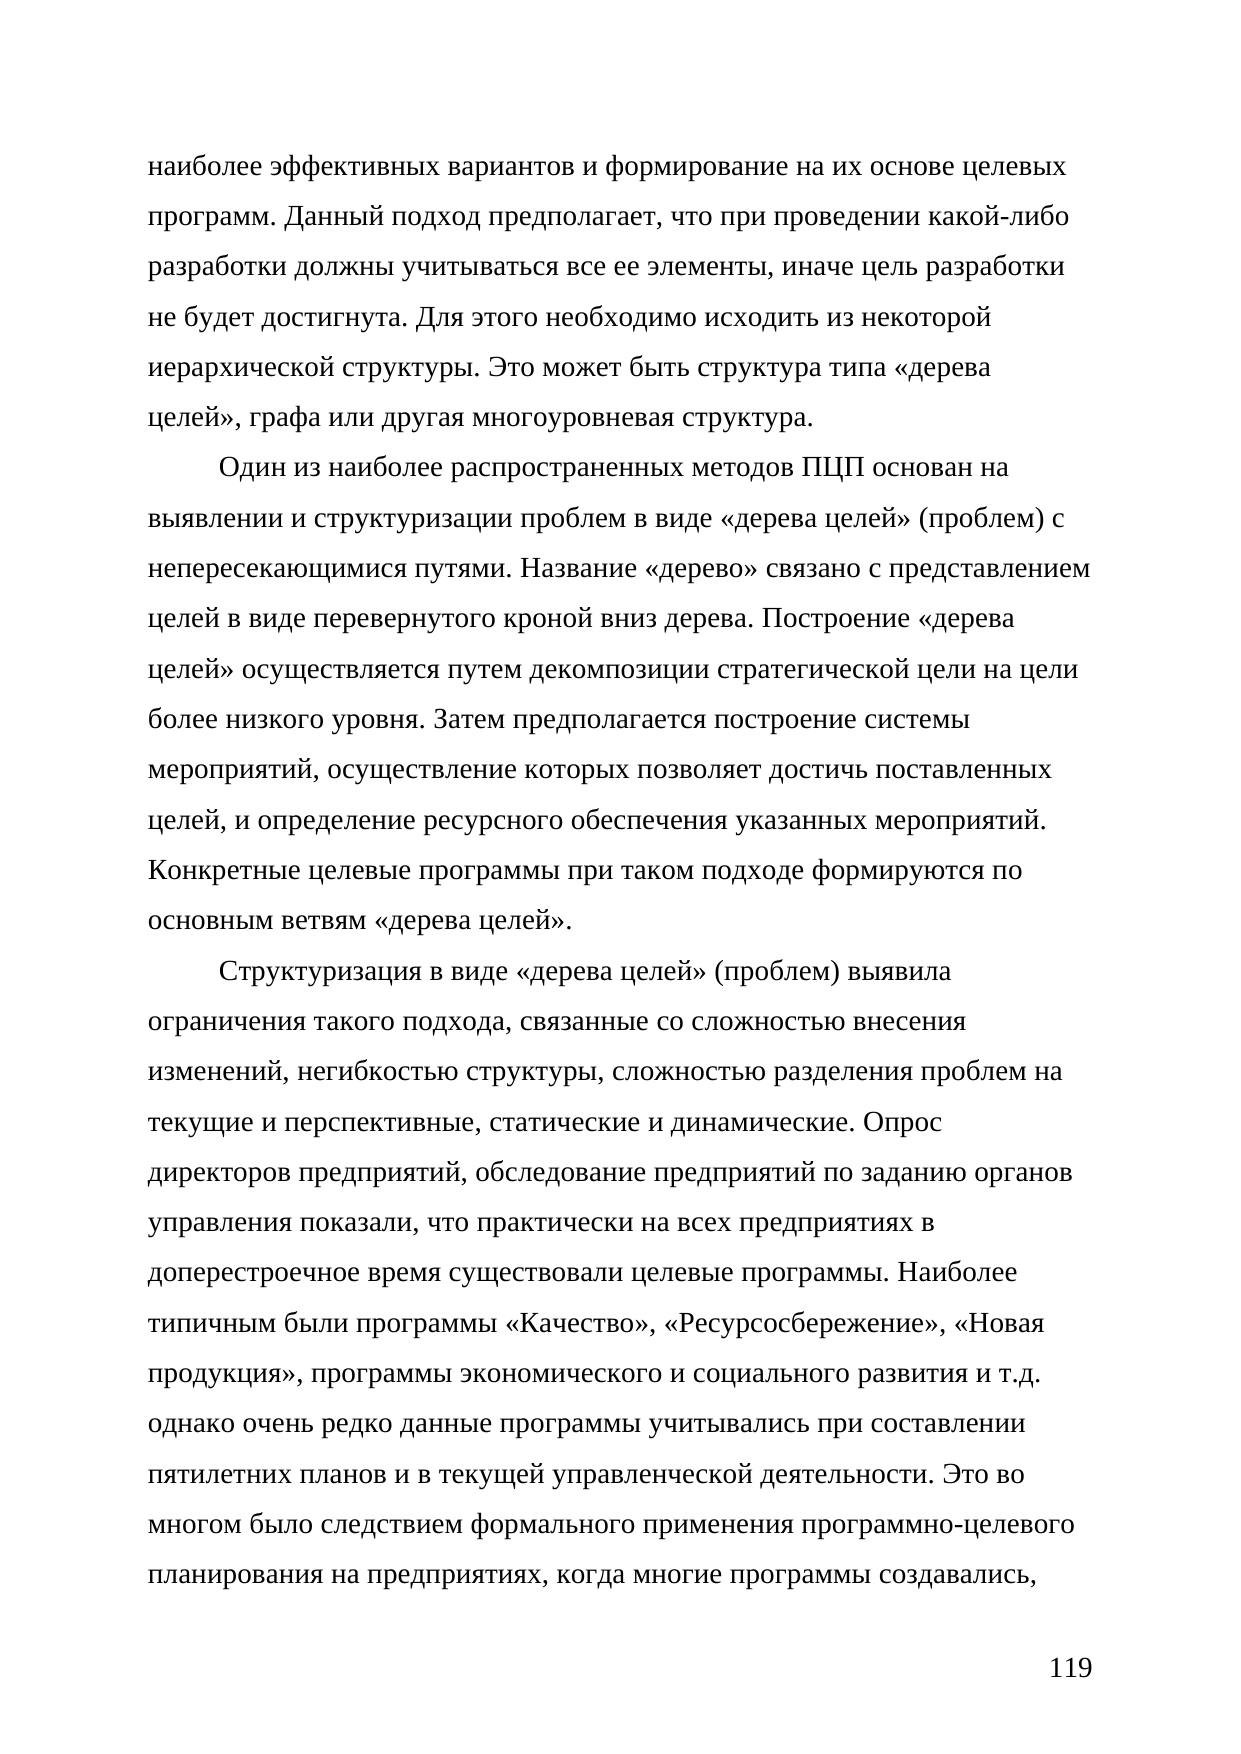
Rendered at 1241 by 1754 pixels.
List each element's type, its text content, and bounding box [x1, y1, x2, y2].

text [148, 953, 1092, 1590]
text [148, 148, 1092, 433]
text Один из наиболее распространенных методов ПЦП основан на выявлении и структуризации проблем в виде «дерева целей» (проблем) с непересекающимися путями. Название «дерево» связано с представлением целей в виде перевернутого кроной вниз дерева. Построение «дерева целей» осуществляется путем декомпозиции стратегической цели на цели более низкого уровня. Затем предполагается построение системы мероприятий, осуществление которых позволяет достичь поставленных целей, и определение ресурсного обеспечения указанных мероприятий. Конкретные целевые программы при таком подходе формируются по основным ветвям «дерева целей». [148, 449, 1092, 936]
